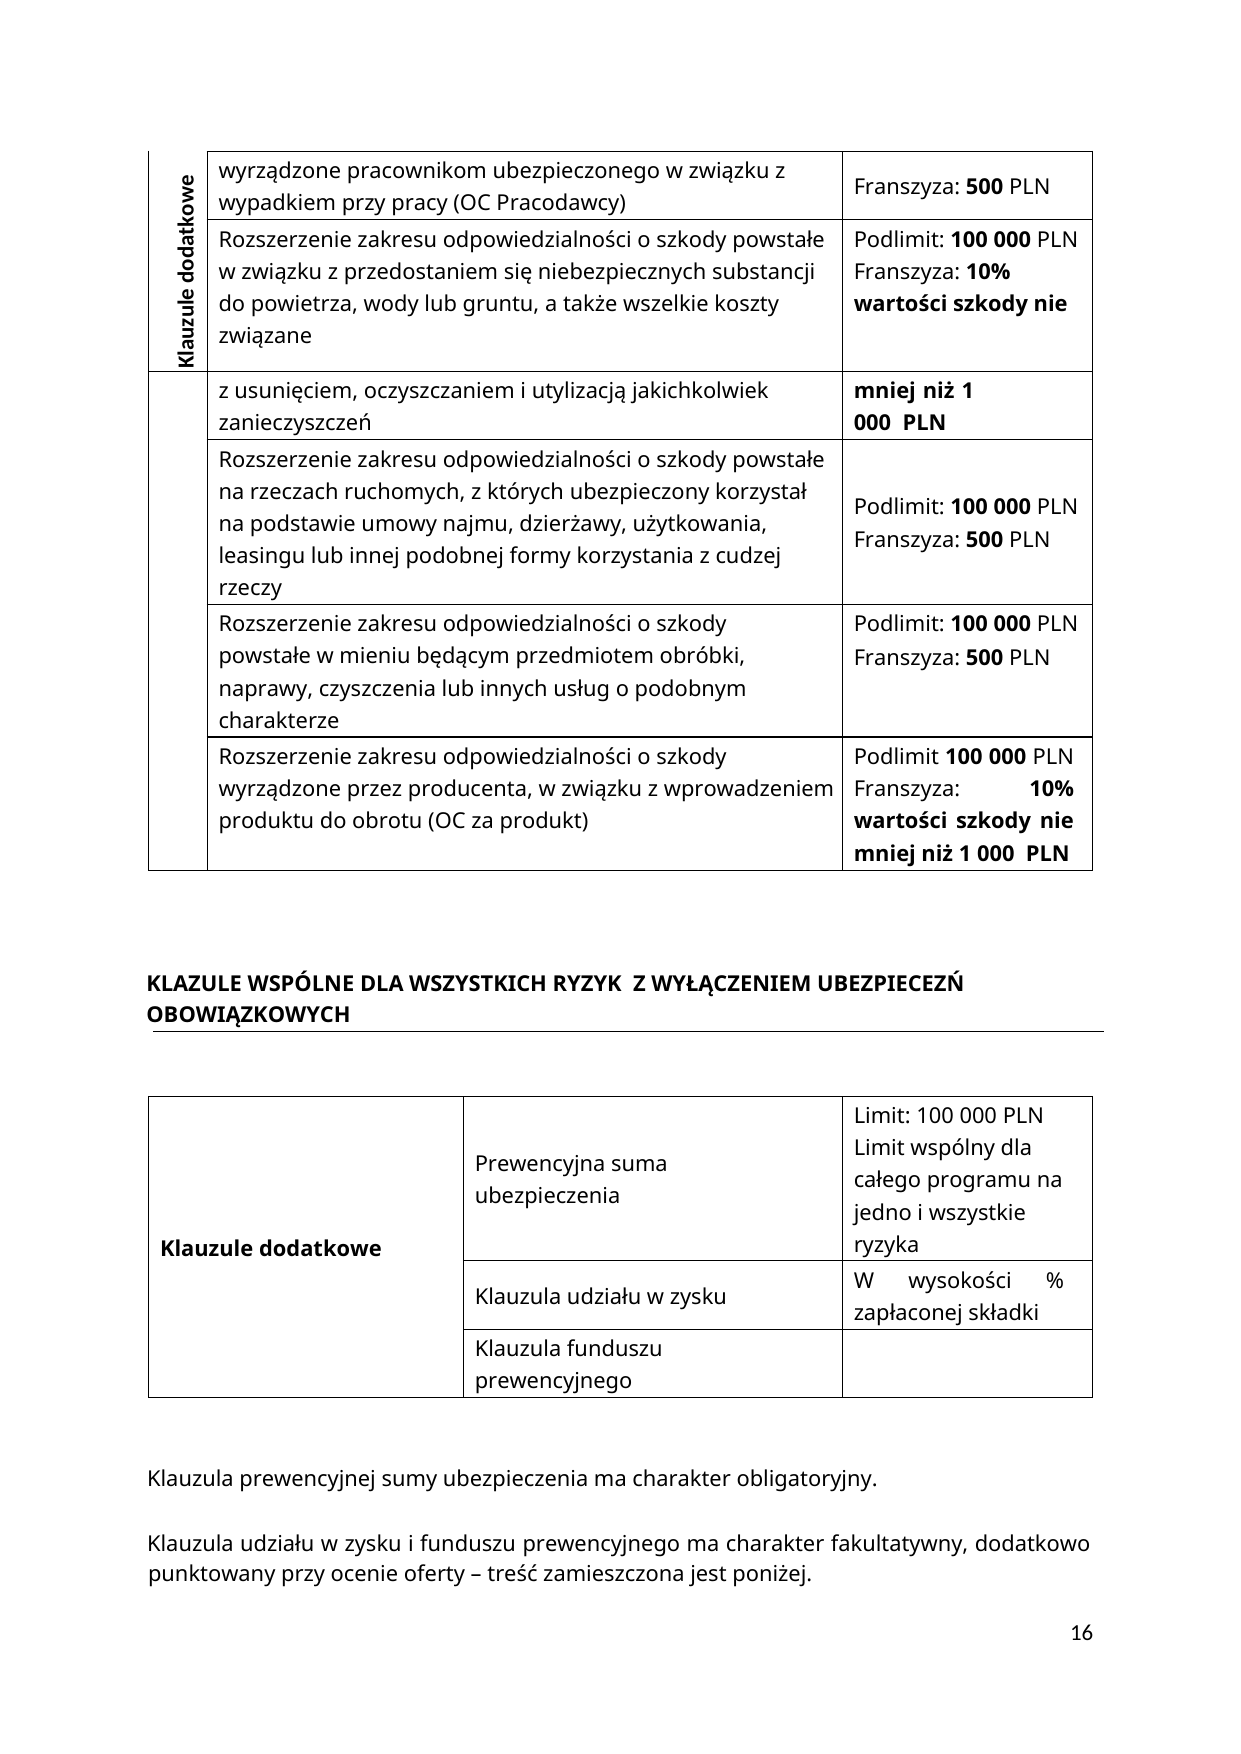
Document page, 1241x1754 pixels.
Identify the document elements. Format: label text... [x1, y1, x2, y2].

table_cell Podlimit: 100 000 PLN Franszyza: 500 PLN [843, 440, 1092, 604]
table_cell Podlimit: 100 000 PLN Franszyza: 10% wartości szkody nie [843, 220, 1092, 371]
subtitle KLAZULE WSPÓLNE DLA WSZYSTKICH RYZYK Z WYŁĄCZENIEM UBEZPIECEZŃ OBOWIĄZKOWYCH [146, 968, 1093, 1029]
table_cell Rozszerzenie zakresu odpowiedzialności o szkody powstałe w mieniu będącym przedmiotem obróbki, naprawy, czyszczenia lub innych usług o podobnym charakterze [208, 605, 842, 736]
table_cell Podlimit: 100 000 PLN Franszyza: 500 PLN [843, 605, 1092, 736]
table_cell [843, 152, 1092, 219]
text Klauzula udziału w zysku i funduszu prewencyjnego ma charakter fakultatywny, dodatkowo punktowany przy ocenie oferty – treść zamieszczona jest poniżej. [147, 1528, 1092, 1588]
table_header Klauzule dodatkowe [149, 1097, 463, 1397]
table_cell W wysokości % zapłaconej składki [843, 1261, 1092, 1329]
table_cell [208, 152, 842, 219]
table_cell [843, 1330, 1092, 1397]
table_cell Rozszerzenie zakresu odpowiedzialności o szkody powstałe na rzeczach ruchomych, z których ubezpieczony korzystał na podstawie umowy najmu, dzierżawy, użytkowania, leasingu lub innej podobnej formy korzystania z cudzej rzeczy [208, 440, 842, 604]
table_cell [149, 372, 207, 870]
table_header Limit: 100 000 PLN Limit wspólny dla całego programu na jedno i wszystkie ryzyka [843, 1097, 1092, 1260]
text Klauzula prewencyjnej sumy ubezpieczenia ma charakter obligatoryjny. [147, 1462, 1092, 1492]
table_header Prewencyjna suma ubezpieczenia [464, 1097, 842, 1260]
table_cell Klauzula funduszu prewencyjnego [464, 1330, 842, 1397]
table_cell Klauzula udziału w zysku [464, 1261, 842, 1329]
table_cell z usunięciem, oczyszczaniem i utylizacją jakichkolwiek zanieczyszczeń [208, 372, 842, 439]
table_cell Podlimit 100 000 PLN Franszyza: 10% wartości szkody nie mniej niż 1 000 PLN [843, 738, 1092, 870]
table_cell Rozszerzenie zakresu odpowiedzialności o szkody wyrządzone przez producenta, w związku z wprowadzeniem produktu do obrotu (OC za produkt) [208, 738, 842, 870]
table_cell Rozszerzenie zakresu odpowiedzialności o szkody powstałe w związku z przedostaniem się niebezpiecznych substancji do powietrza, wody lub gruntu, a także wszelkie koszty związane [208, 220, 842, 371]
table_cell mniej niż 1 000 PLN [843, 372, 1092, 439]
